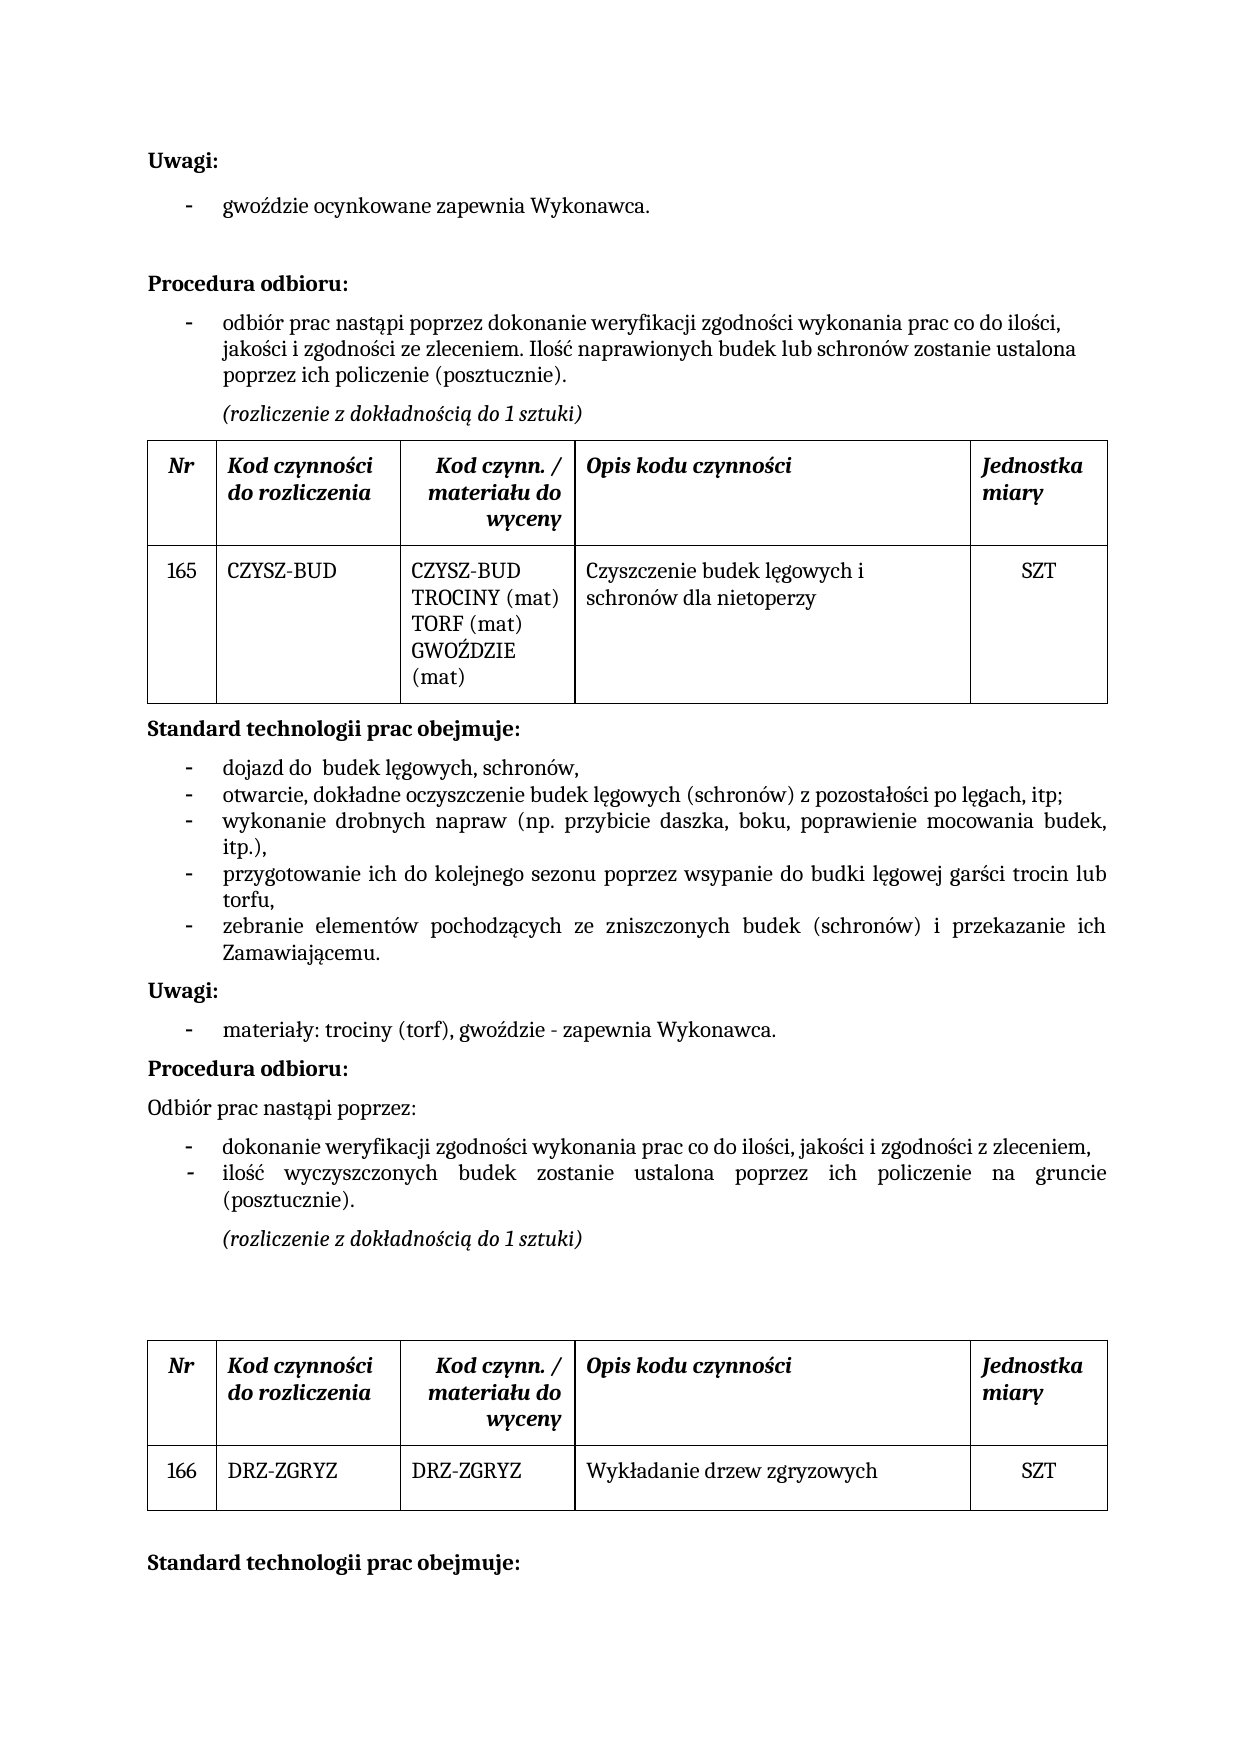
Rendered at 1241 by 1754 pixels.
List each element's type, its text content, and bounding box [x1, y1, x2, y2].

list ilość wyczyszczonych budek zostanie ustalona poprzez ich policzenie na gruncie (posztucznie). [185, 1160, 1107, 1213]
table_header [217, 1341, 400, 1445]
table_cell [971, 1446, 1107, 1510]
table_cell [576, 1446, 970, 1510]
list przygotowanie ich do kolejnego sezonu poprzez wsypanie do budki lęgowej garści trocin lub torfu, [185, 860, 1107, 913]
list odbiór prac nastąpi poprzez dokonanie weryfikacji zgodności wykonania prac co do ilości, jakości i zgodności ze zleceniem. Ilość naprawionych budek lub schronów zostanie ustalona poprzez ich policzenie (posztucznie). [185, 309, 1107, 388]
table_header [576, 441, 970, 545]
list materiały: trociny (torf), gwoździe - zapewnia Wykonawca. [185, 1017, 1107, 1043]
text Uwagi: [148, 148, 1107, 174]
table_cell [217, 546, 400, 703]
list dokonanie weryfikacji zgodności wykonania prac co do ilości, jakości i zgodności z zleceniem, [185, 1134, 1107, 1160]
list zebranie elementów pochodzących ze zniszczonych budek (schronów) i przekazanie ich Zamawiającemu. [185, 913, 1107, 966]
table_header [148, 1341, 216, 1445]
text (rozliczenie z dokładnością do 1 sztuki) [148, 401, 1107, 427]
text (rozliczenie z dokładnością do 1 sztuki) [148, 1225, 1107, 1252]
text Uwagi: [148, 978, 1107, 1005]
text Odbiór prac nastąpi poprzez: [148, 1095, 1107, 1121]
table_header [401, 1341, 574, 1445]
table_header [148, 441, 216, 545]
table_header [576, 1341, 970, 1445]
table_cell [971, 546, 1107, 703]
list dojazd do budek lęgowych, schronów, [185, 755, 1107, 781]
text Standard technologii prac obejmuje: [148, 716, 1107, 742]
text Procedura odbioru: [148, 1056, 1107, 1082]
text Procedura odbioru: [148, 270, 1107, 297]
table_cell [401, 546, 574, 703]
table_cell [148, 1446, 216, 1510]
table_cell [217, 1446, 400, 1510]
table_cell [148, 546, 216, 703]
text Standard technologii prac obejmuje: [148, 1550, 1107, 1576]
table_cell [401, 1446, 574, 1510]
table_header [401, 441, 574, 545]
list wykonanie drobnych napraw (np. przybicie daszka, boku, poprawienie mocowania budek, itp.), [185, 808, 1107, 860]
list otwarcie, dokładne oczyszczenie budek lęgowych (schronów) z pozostałości po lęgach, itp; [185, 781, 1107, 808]
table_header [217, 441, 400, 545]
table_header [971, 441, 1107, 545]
list gwoździe ocynkowane zapewnia Wykonawca. [185, 193, 1107, 219]
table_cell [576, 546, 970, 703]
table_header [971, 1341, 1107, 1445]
